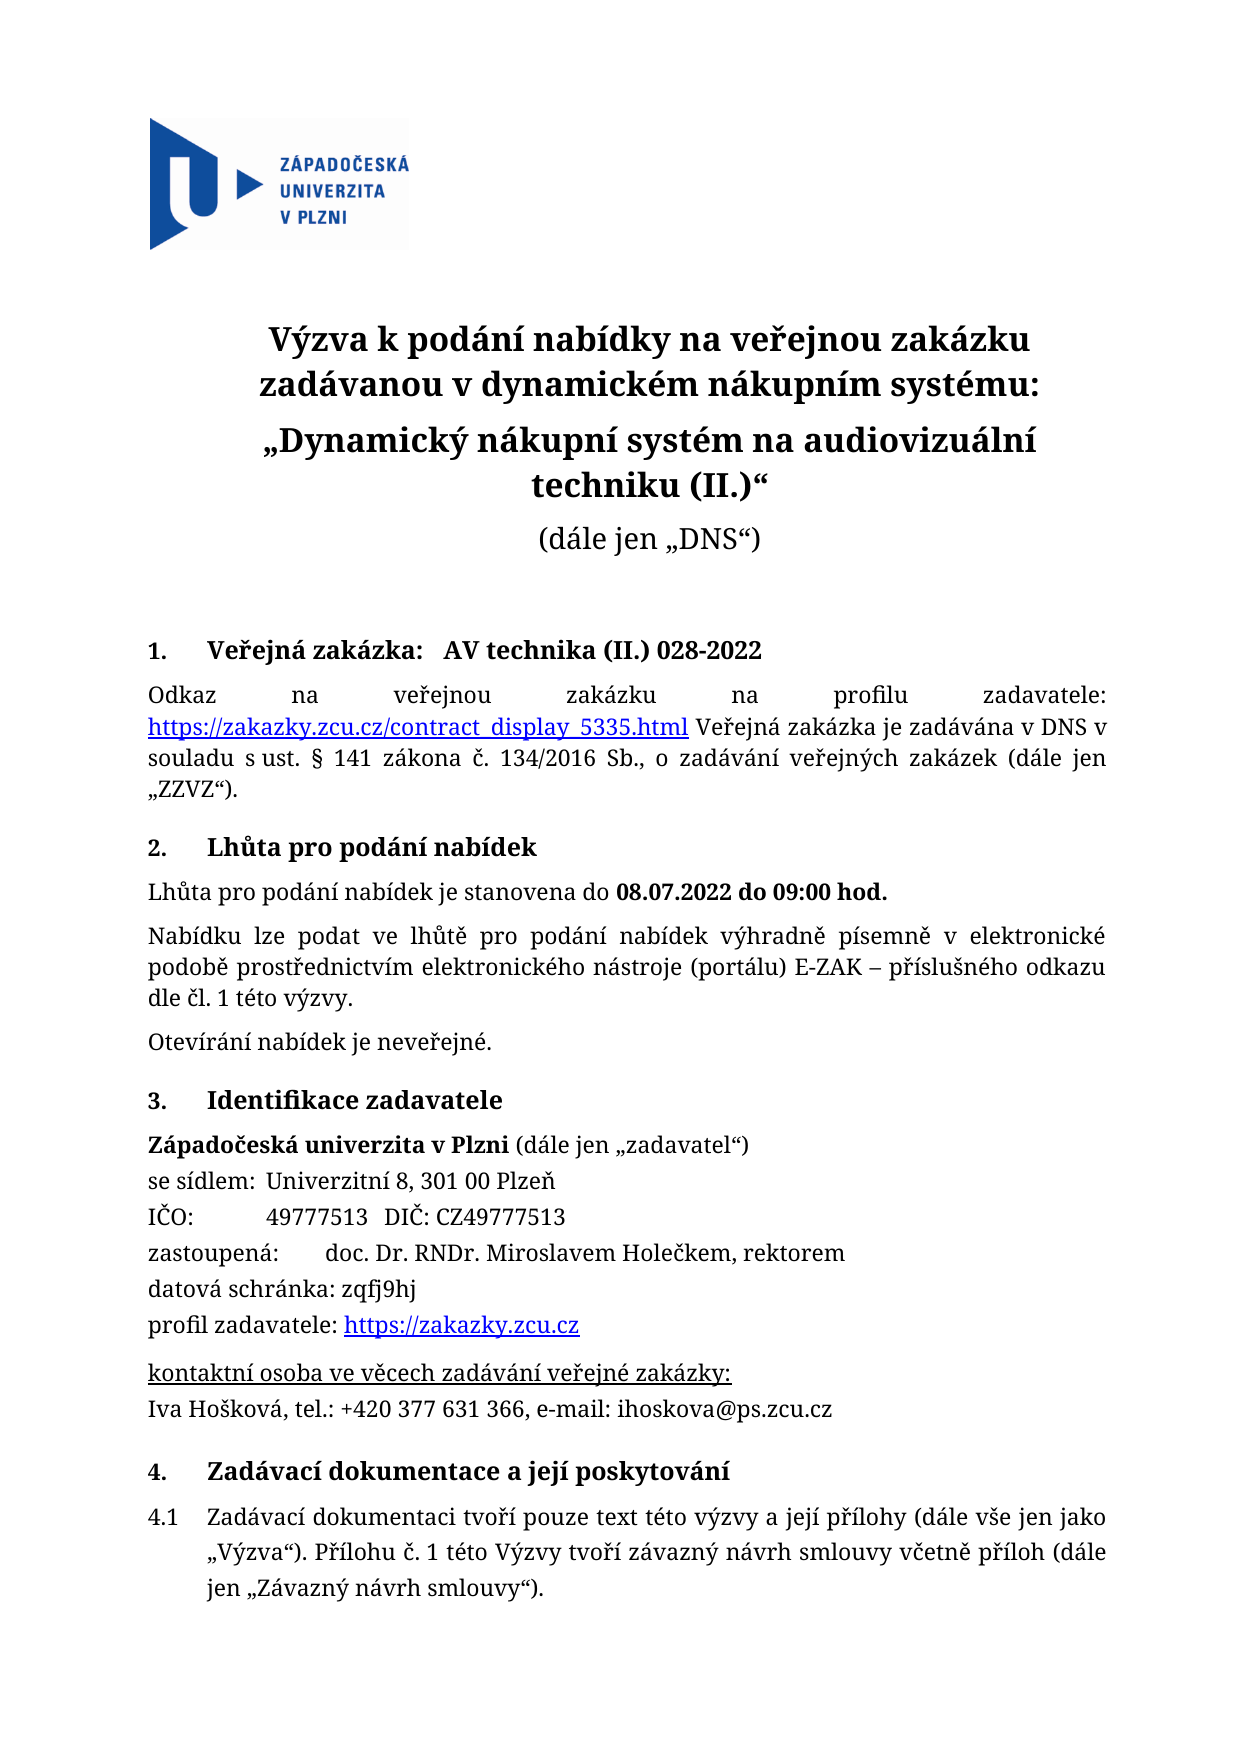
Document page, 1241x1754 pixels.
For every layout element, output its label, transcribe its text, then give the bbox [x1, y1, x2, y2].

text (dále jen „DNS“) [192, 518, 1107, 558]
text datová schránka: zqfj9hj [148, 1273, 1107, 1304]
subtitle Veřejná zakázka: AV technika (II.) 028-2022 [148, 633, 1107, 667]
text se sídlem: Univerzitní 8, 301 00 Plzeň [148, 1165, 1107, 1196]
text Odkaz na veřejnou zakázku na profilu zadavatele: https://zakazky.zcu.cz/contract_display_5335.html Veřejná zakázka je zadávána v DNS v souladu s ust. § 141 zákona č. 134/2016 Sb., o zadávání veřejných zakázek (dále jen „ZZVZ“). [148, 679, 1107, 804]
text Iva Hošková, tel.: +420 377 631 366, e-mail: ihoskova@ps.zcu.cz [148, 1393, 1107, 1424]
text „Dynamický nákupní systém na audiovizuální techniku (II.)“ [192, 417, 1107, 508]
text IČO: 49777513 DIČ: CZ49777513 [148, 1201, 1107, 1232]
text Západočeská univerzita v Plzni (dále jen „zadavatel“) [148, 1129, 1107, 1160]
text zastoupená: doc. Dr. RNDr. Miroslavem Holečkem, rektorem [148, 1237, 1107, 1268]
picture [150, 118, 409, 250]
text profil zadavatele: https://zakazky.zcu.cz [148, 1308, 1107, 1340]
text Lhůta pro podání nabídek je stanovena do 08.07.2022 do 09:00 hod. [148, 876, 1107, 907]
subtitle Lhůta pro podání nabídek [148, 829, 1107, 863]
text Nabídku lze podat ve lhůtě pro podání nabídek výhradně písemně v elektronické podobě prostřednictvím elektronického nástroje (portálu) E-ZAK – příslušného odkazu dle čl. 1 této výzvy. [148, 920, 1107, 1013]
subtitle Identifikace zadavatele [148, 1082, 1107, 1116]
text Výzva k podání nabídky na veřejnou zakázku zadávanou v dynamickém nákupním systému: [192, 316, 1107, 406]
text kontaktní osoba ve věcech zadávání veřejné zakázky: [148, 1357, 1107, 1388]
subtitle Zadávací dokumentace a její poskytování [148, 1454, 1107, 1488]
list Zadávací dokumentaci tvoří pouze text této výzvy a její přílohy (dále vše jen jako „Výzva“). Přílohu č. 1 této Výzvy tvoří závazný návrh smlouvy včetně příloh (dále jen „Závazný návrh smlouvy“). [148, 1500, 1107, 1603]
text Otevírání nabídek je neveřejné. [148, 1026, 1107, 1057]
